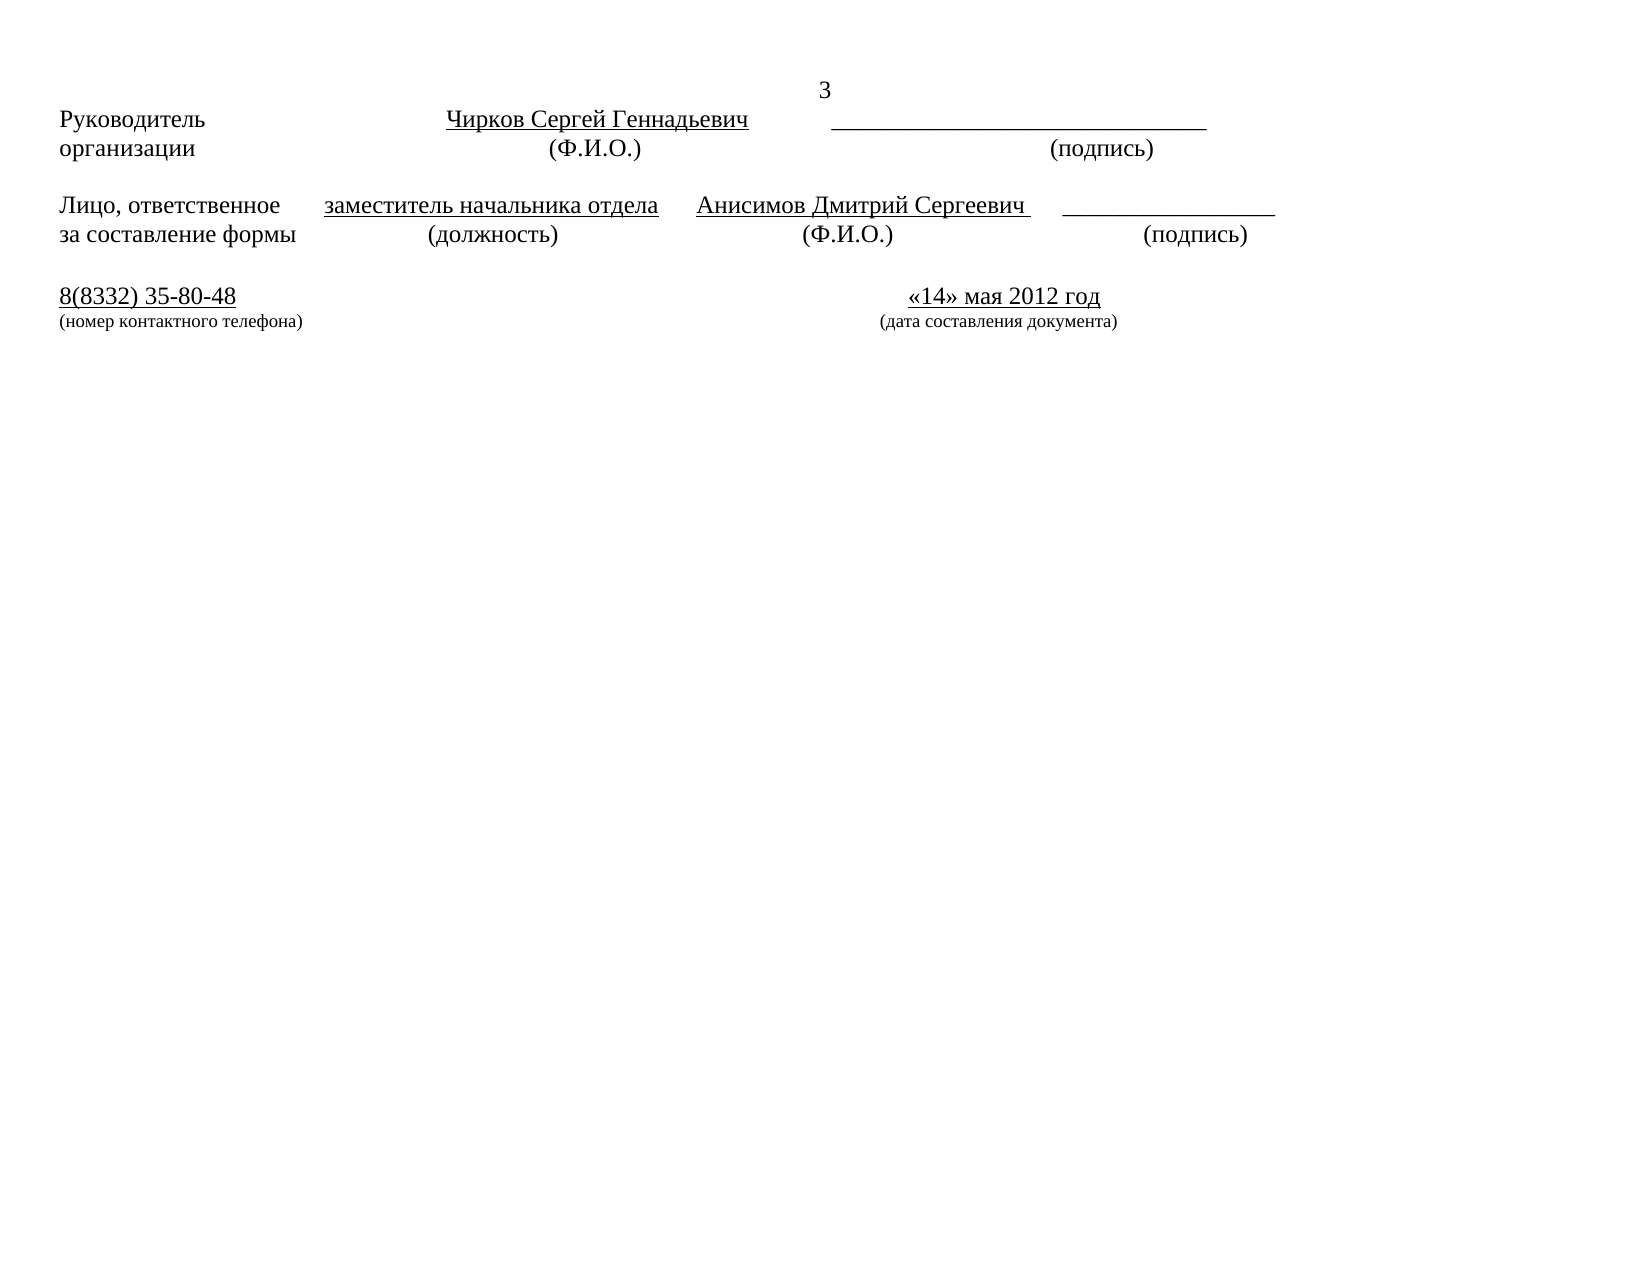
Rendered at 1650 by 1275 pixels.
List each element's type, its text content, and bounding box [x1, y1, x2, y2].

text организации (Ф.И.О.) (подпись) [59, 133, 1591, 162]
text за составление формы (должность) (Ф.И.О.) (подпись) [59, 219, 1591, 248]
text Руководитель Чирков Сергей Геннадьевич ______________________________ [59, 104, 1591, 132]
text 8(8332) 35-80-48 «14» мая 2012 год [59, 282, 1591, 310]
text (номер контактного телефона) (дата составления документа) [59, 310, 1591, 332]
text Лицо, ответственное заместитель начальника отдела Анисимов Дмитрий Сергеевич _________________ [59, 191, 1591, 219]
